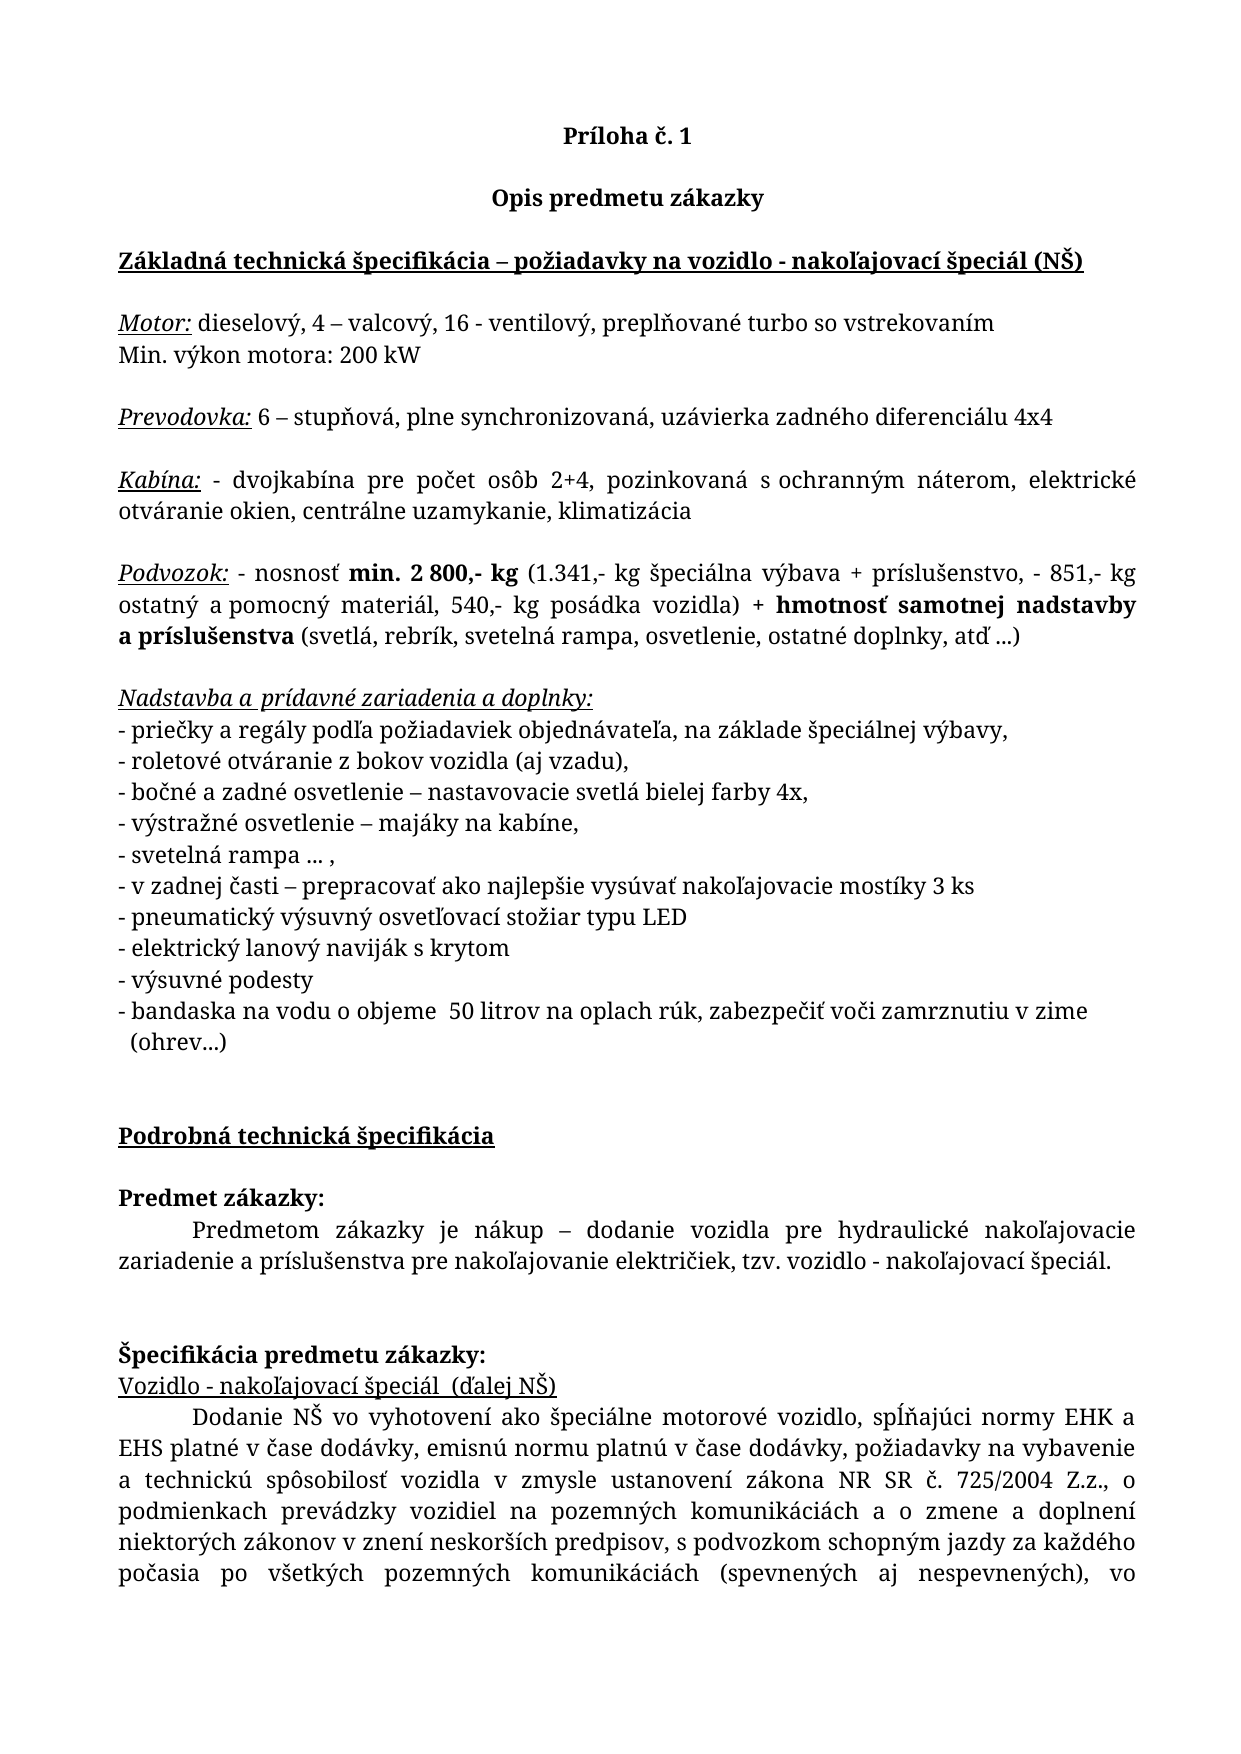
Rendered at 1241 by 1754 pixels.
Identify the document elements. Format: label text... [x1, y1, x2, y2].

text - roletové otváranie z bokov vozidla (aj vzadu), [118, 745, 1137, 776]
text - elektrický lanový naviják s krytom [118, 932, 1137, 964]
text Prevodovka: 6 – stupňová, plne synchronizovaná, uzávierka zadného diferenciálu 4x4 [118, 401, 1137, 432]
text - svetelná rampa ... , [118, 839, 1137, 870]
text Základná technická špecifikácia – požiadavky na vozidlo - nakoľajovací špeciál (NŠ) [118, 245, 1137, 276]
text - pneumatický výsuvný osvetľovací stožiar typu LED [118, 901, 1137, 932]
text - bočné a zadné osvetlenie – nastavovacie svetlá bielej farby 4x, [118, 776, 1137, 807]
text Príloha č. 1 [118, 120, 1137, 151]
text - bandaska na vodu o objeme 50 litrov na oplach rúk, zabezpečiť voči zamrznutiu v zime [118, 995, 1137, 1026]
text Min. výkon motora: 200 kW [118, 339, 1137, 370]
text Motor: dieselový, 4 – valcový, 16 - ventilový, preplňované turbo so vstrekovaním [118, 307, 1137, 339]
text - priečky a regály podľa požiadaviek objednávateľa, na základe špeciálnej výbavy, [118, 714, 1137, 745]
text Vozidlo - nakoľajovací špeciál (ďalej NŠ) [118, 1370, 1137, 1401]
text Podrobná technická špecifikácia [118, 1120, 1137, 1151]
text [118, 1401, 1137, 1589]
text Opis predmetu zákazky [118, 182, 1137, 214]
text Predmet zákazky: [118, 1182, 1137, 1214]
text Kabína: - dvojkabína pre počet osôb 2+4, pozinkovaná s ochranným náterom, elektrické otváranie okien, centrálne uzamykanie, klimatizácia [118, 464, 1137, 526]
text Nadstavba a prídavné zariadenia a doplnky: [118, 682, 1137, 714]
text Predmetom zákazky je nákup – dodanie vozidla pre hydraulické nakoľajovacie zariadenie a príslušenstva pre nakoľajovanie električiek, tzv. vozidlo - nakoľajovací špeciál. [118, 1214, 1137, 1276]
text - výstražné osvetlenie – majáky na kabíne, [118, 807, 1137, 839]
text (ohrev...) [118, 1026, 1137, 1057]
text - výsuvné podesty [118, 964, 1137, 995]
text - v zadnej časti – prepracovať ako najlepšie vysúvať nakoľajovacie mostíky 3 ks [118, 870, 1137, 901]
text Podvozok: - nosnosť min. 2 800,- kg (1.341,- kg špeciálna výbava + príslušenstvo, - 851,- kg ostatný a pomocný materiál, 540,- kg posádka vozidla) + hmotnosť samotnej nadstavby a príslušenstva (svetlá, rebrík, svetelná rampa, osvetlenie, ostatné doplnky, atď ...) [118, 557, 1137, 651]
text Špecifikácia predmetu zákazky: [118, 1339, 1137, 1370]
